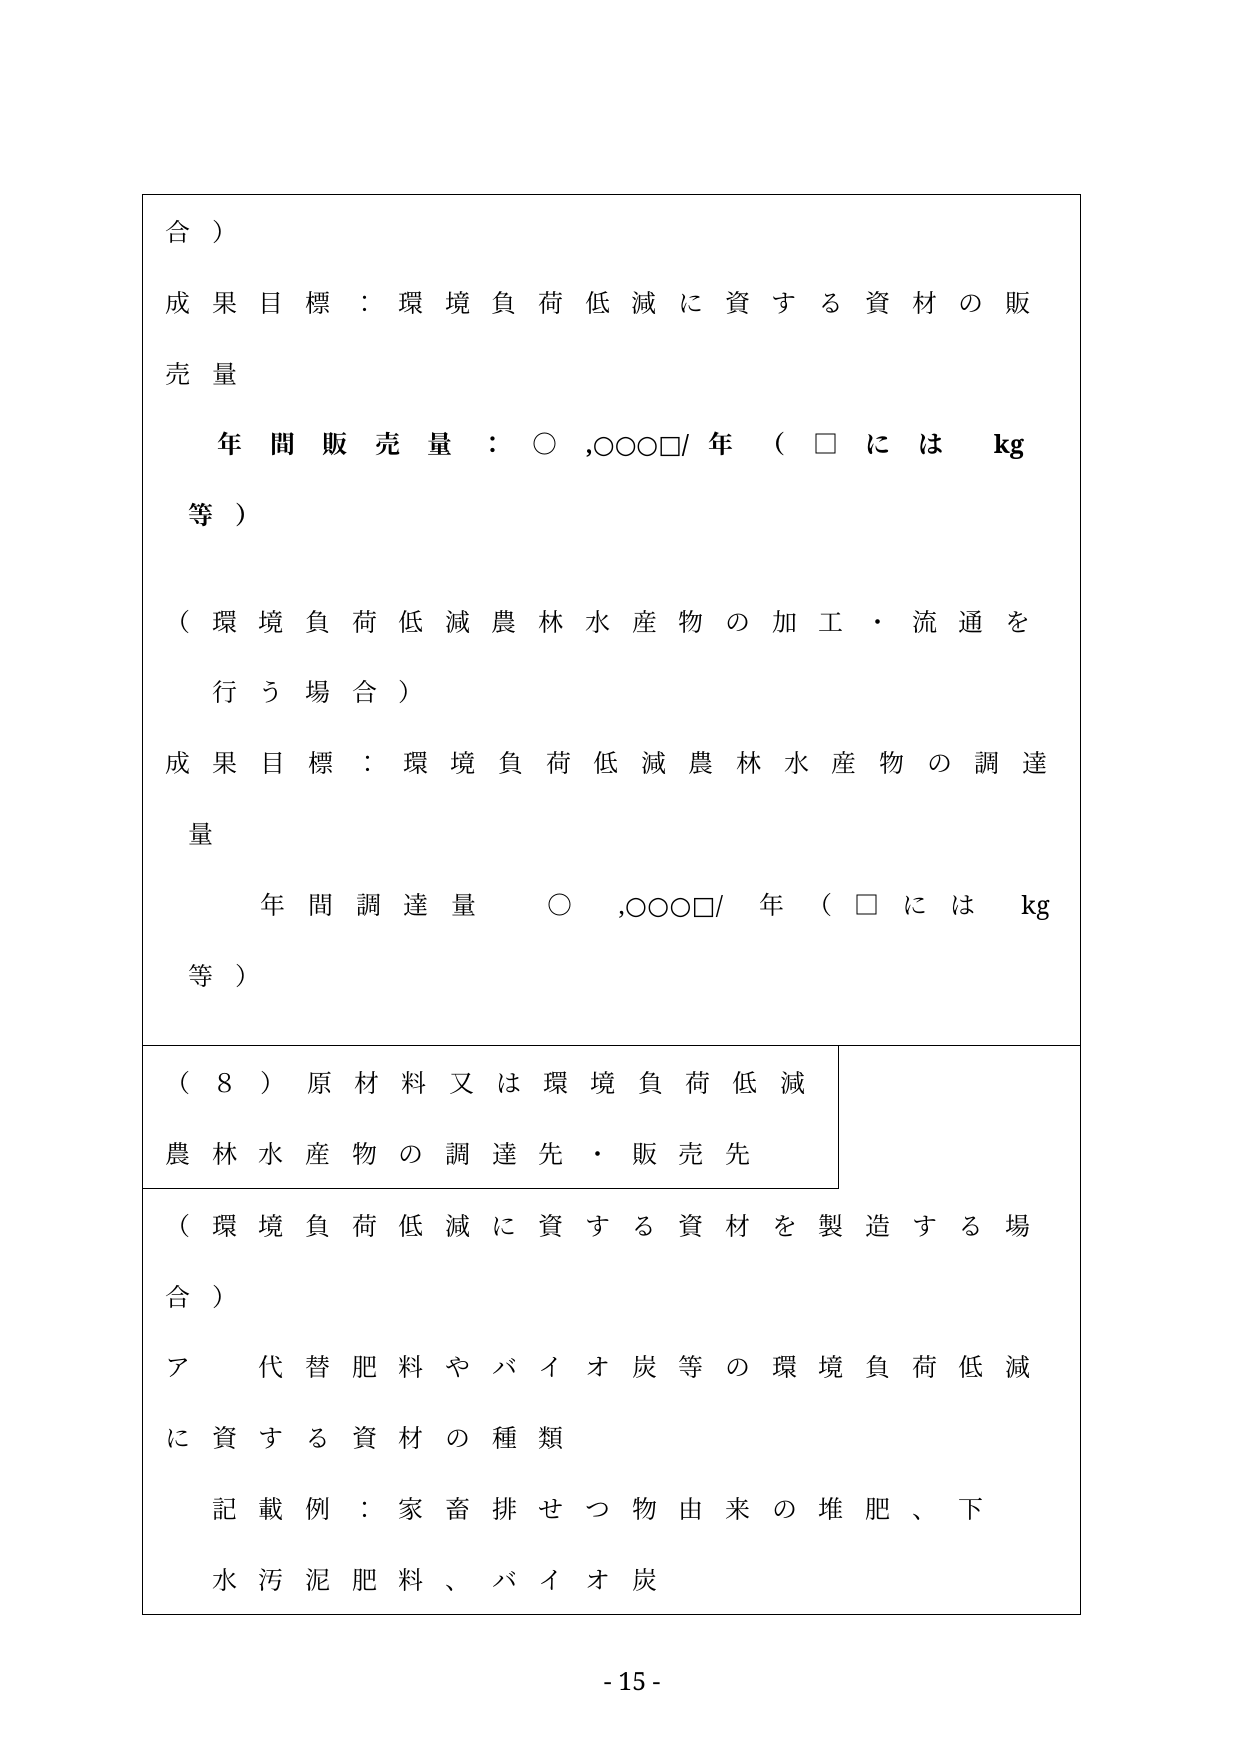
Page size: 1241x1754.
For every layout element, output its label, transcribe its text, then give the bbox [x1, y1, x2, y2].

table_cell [143, 1188, 1080, 1614]
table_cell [143, 195, 1080, 1045]
table_cell （８）原材料又は環境負荷低減農林水産物の調達先・販売先 [143, 1046, 838, 1188]
table_cell [839, 1046, 1080, 1188]
